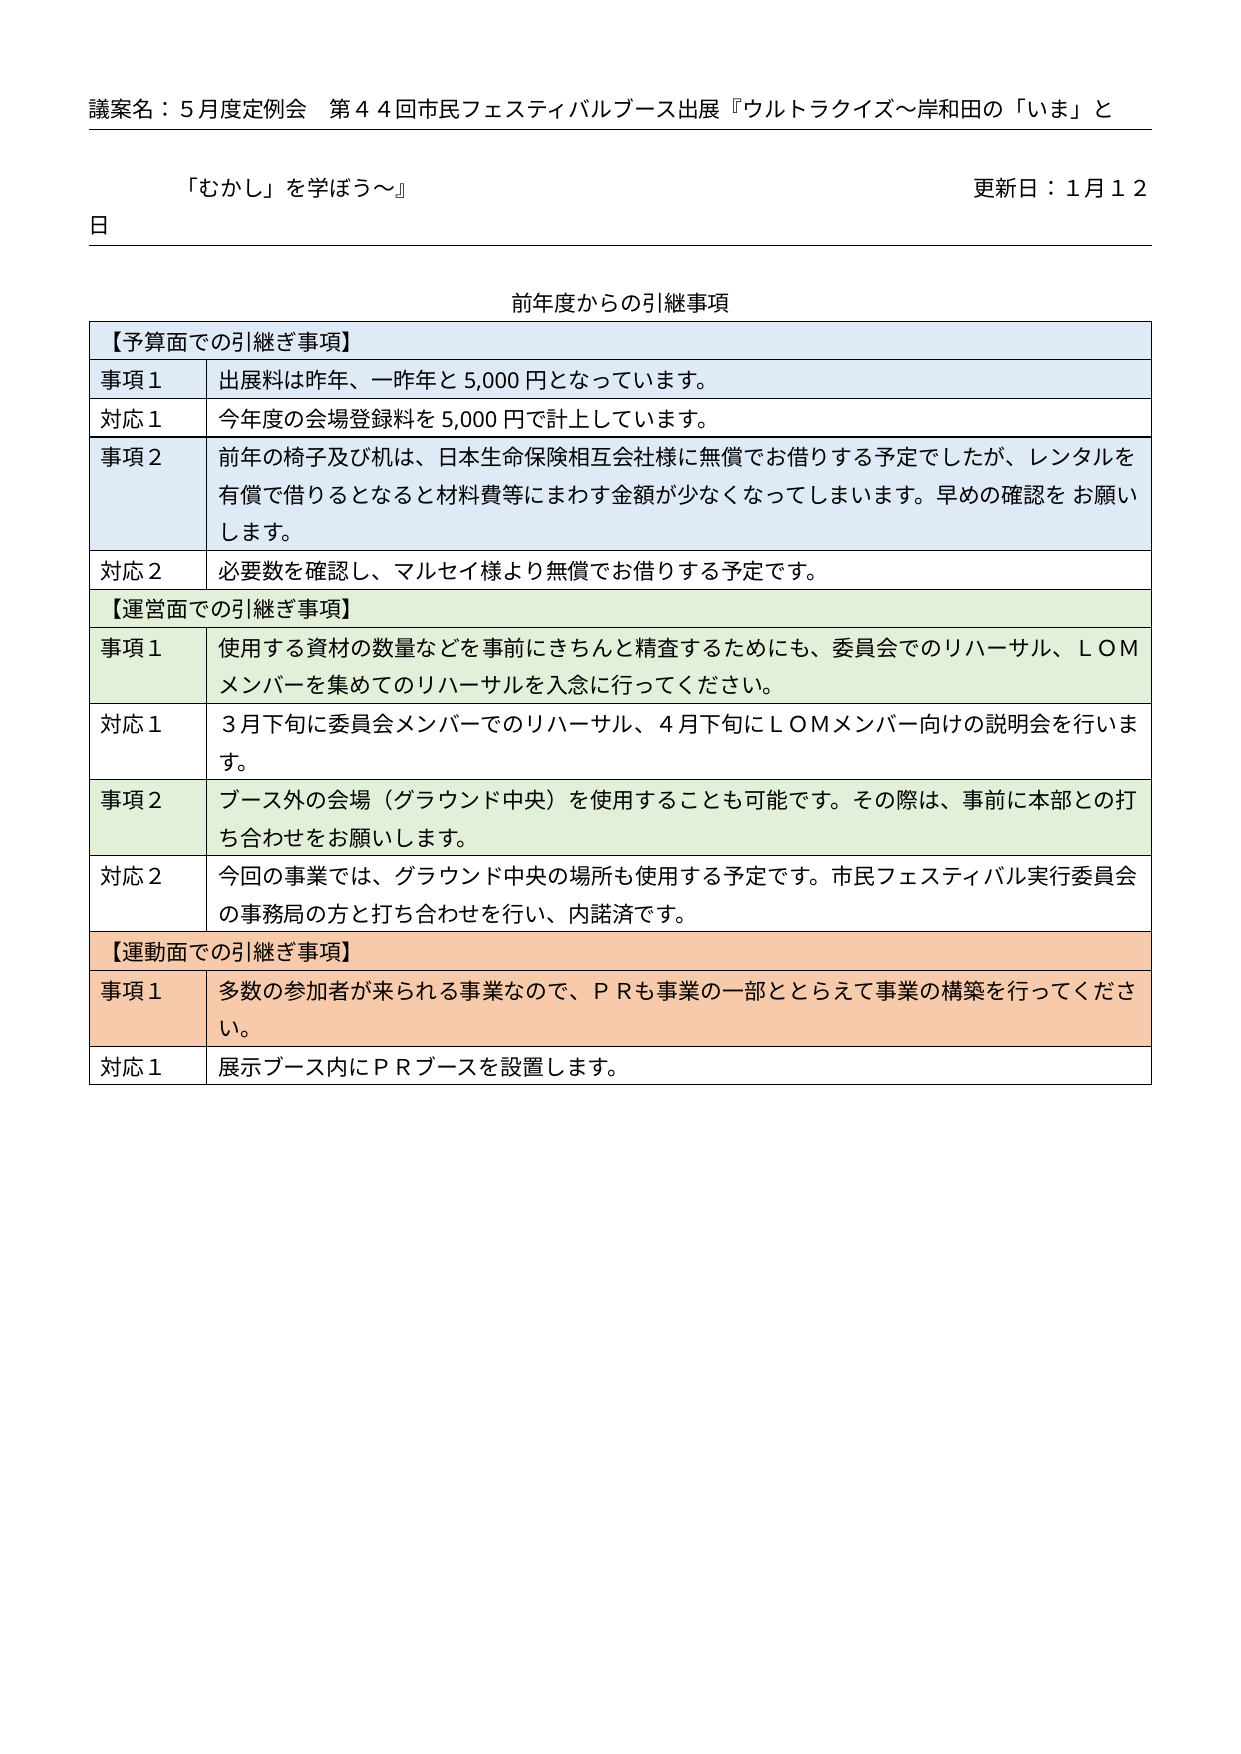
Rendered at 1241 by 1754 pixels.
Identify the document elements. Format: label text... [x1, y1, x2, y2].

table_cell 対応２ [90, 856, 206, 931]
table_cell 必要数を確認し、マルセイ様より無償でお借りする予定です。 [207, 551, 1151, 588]
table_cell 出展料は昨年、一昨年と 5,000 円となっています。 [207, 360, 1151, 398]
table_cell 多数の参加者が来られる事業なので、ＰＲも事業の一部ととらえて事業の構築を行ってくださ い。 [207, 971, 1151, 1046]
table_header 【予算面での引継ぎ事項】 [90, 322, 1151, 359]
text 議案名：５月度定例会 第４４回市民フェスティバルブース出展『ウルトラクイズ～岸和田の「いま」と [89, 89, 1152, 129]
table_cell 事項２ [90, 780, 206, 855]
table_cell 使用する資材の数量などを事前にきちんと精査するためにも、委員会でのリハーサル、ＬＯＭ メンバーを集めてのリハーサルを入念に行ってください。 [207, 628, 1151, 703]
table_cell 今年度の会場登録料を5,000 円で計上しています。 [207, 399, 1151, 436]
table_cell 事項１ [90, 628, 206, 703]
table_cell ブース外の会場（グラウンド中央）を使用することも可能です。その際は、事前に本部との打 ち合わせをお願いします。 [207, 780, 1151, 855]
table_cell ３月下旬に委員会メンバーでのリハーサル、４月下旬にＬＯＭメンバー向けの説明会を行います。 [207, 704, 1151, 779]
table_cell 前年の椅子及び机は、日本生命保険相互会社様に無償でお借りする予定でしたが、レンタルを有償で借りるとなると材料費等にまわす金額が少なくなってしまいます。早めの確認を お願いします。 [207, 438, 1151, 550]
table_cell 事項２ [90, 438, 206, 550]
text 前年度からの引継事項 [89, 283, 1152, 321]
table_cell 事項１ [90, 360, 206, 398]
table_cell 対応１ [90, 399, 206, 436]
table_cell 展示ブース内にＰＲブースを設置します。 [207, 1047, 1151, 1084]
table_cell 【運営面での引継ぎ事項】 [90, 590, 1151, 627]
table_cell 今回の事業では、グラウンド中央の場所も使用する予定です。市民フェスティバル実行委員会の事務局の方と打ち合わせを行い、内諾済です。 [207, 856, 1151, 931]
table_cell 対応１ [90, 704, 206, 779]
table_cell 【運動面での引継ぎ事項】 [90, 932, 1151, 970]
table_cell 対応２ [90, 551, 206, 588]
table_cell 対応１ [90, 1047, 206, 1084]
table_cell 事項１ [90, 971, 206, 1046]
text 「むかし」を学ぼう～』 更新日：１月１２日 [89, 168, 1152, 245]
